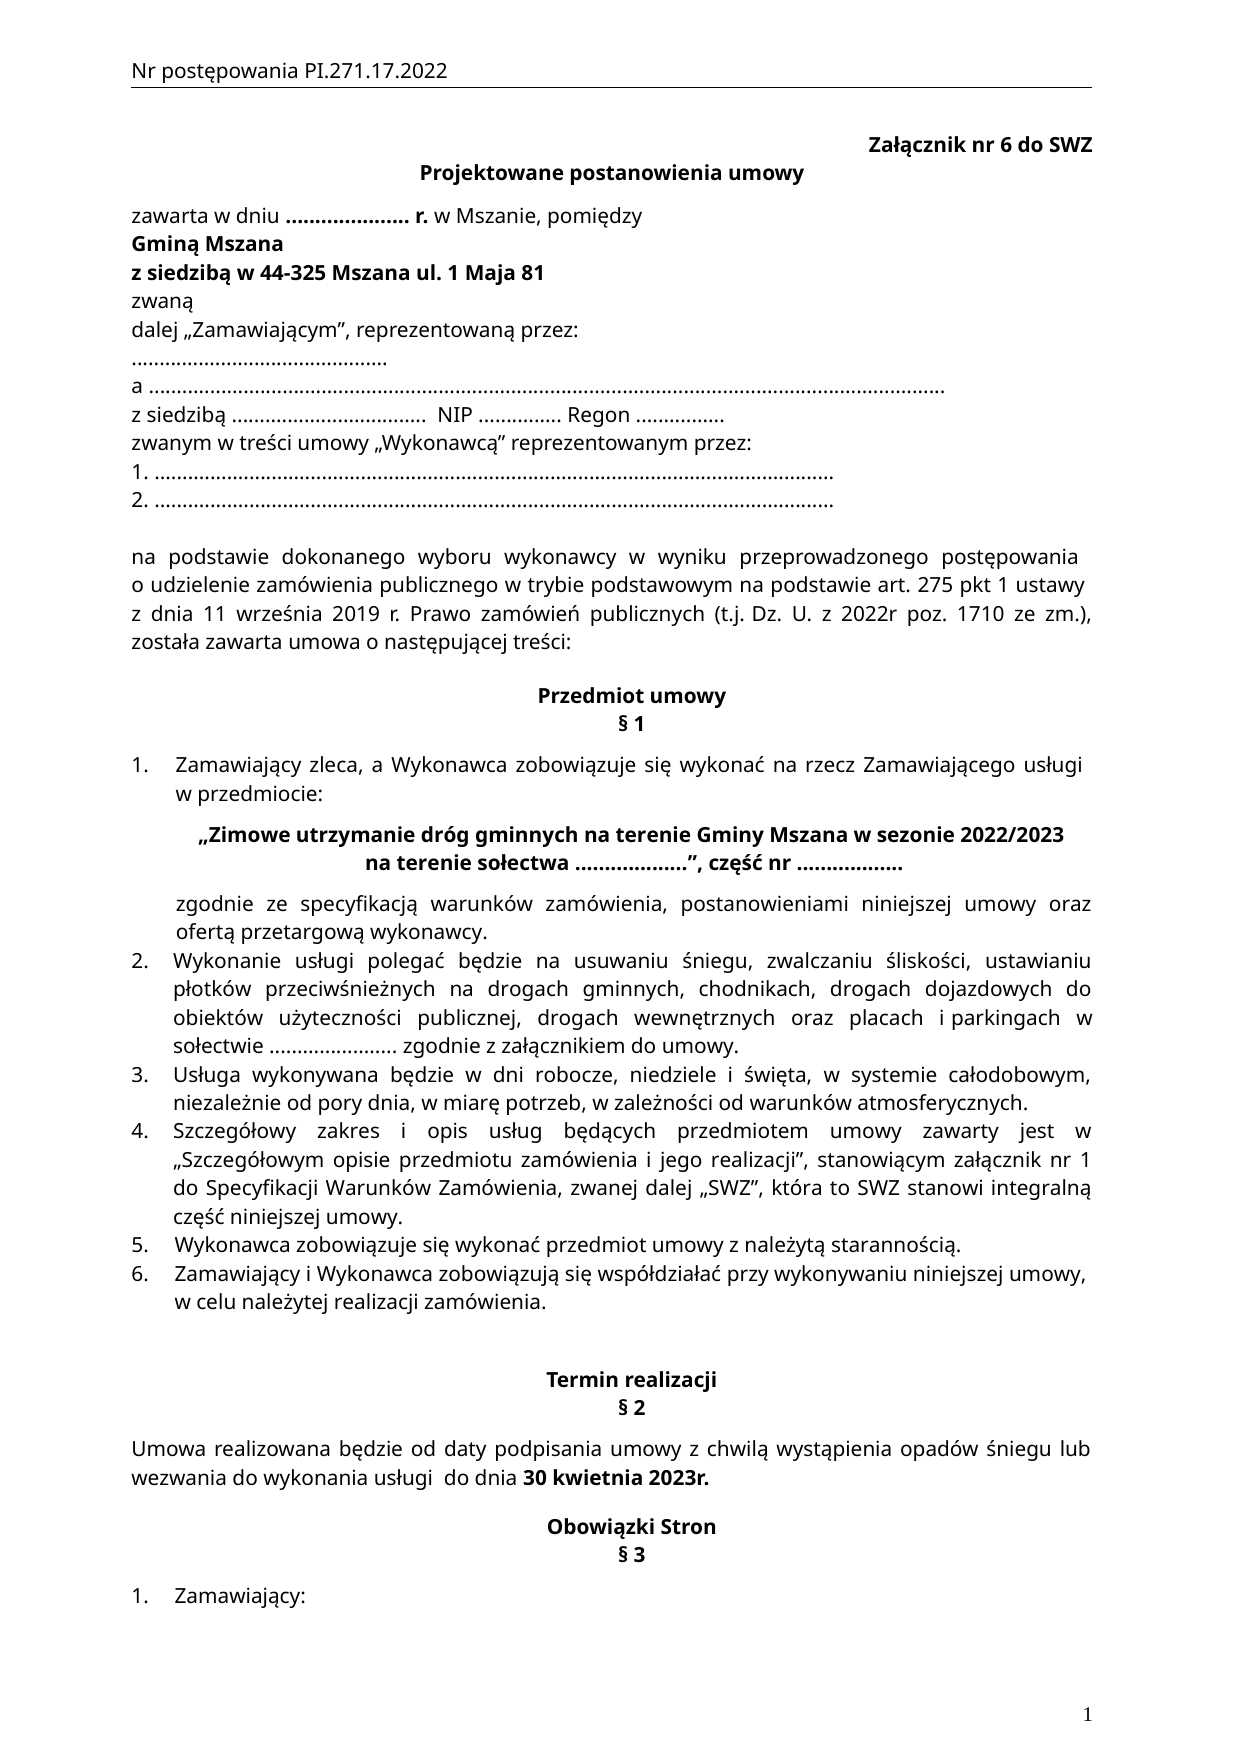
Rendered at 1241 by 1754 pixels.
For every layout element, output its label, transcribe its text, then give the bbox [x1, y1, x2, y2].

list Wykonanie usługi polegać będzie na usuwaniu śniegu, zwalczaniu śliskości, ustawianiu płotków przeciwśnieżnych na drogach gminnych, chodnikach, drogach dojazdowych do obiektów użyteczności publicznej, drogach wewnętrznych oraz placach i parkingach w sołectwie ....................... zgodnie z załącznikiem do umowy. [131, 946, 1092, 1060]
text zgodnie ze specyfikacją warunków zamówienia, postanowieniami niniejszej umowy oraz ofertą przetargową wykonawcy. [176, 889, 1092, 946]
list Zamawiający i Wykonawca zobowiązują się współdziałać przy wykonywaniu niniejszej umowy, w celu należytej realizacji zamówienia. [131, 1259, 1092, 1316]
text a ............................................................................................................................................... [131, 372, 1092, 400]
text „Zimowe utrzymanie dróg gminnych na terenie Gminy Mszana w sezonie 2022/2023 na terenie sołectwa ...................”, część nr .................. [175, 820, 1092, 877]
text z siedzibą ................................... NIP ............... Regon ................ [131, 400, 1092, 428]
text dalej „Zamawiającym”, reprezentowaną przez: [131, 315, 1092, 343]
subtitle § 2 [171, 1393, 1092, 1422]
text 2. .......................................................................................................................... [131, 485, 1092, 514]
list Zamawiający zleca, a Wykonawca zobowiązuje się wykonać na rzecz Zamawiającego usługi w przedmiocie: [131, 750, 1092, 807]
list Szczegółowy zakres i opis usług będących przedmiotem umowy zawarty jest w „Szczegółowym opisie przedmiotu zamówienia i jego realizacji”, stanowiącym załącznik nr 1 do Specyfikacji Warunków Zamówienia, zwanej dalej „SWZ”, która to SWZ stanowi integralną część niniejszej umowy. [131, 1117, 1092, 1230]
subtitle § 3 [171, 1540, 1092, 1569]
text Umowa realizowana będzie od daty podpisania umowy z chwilą wystąpienia opadów śniegu lub wezwania do wykonania usługi do dnia 30 kwietnia 2023r. [131, 1434, 1092, 1491]
text zwanym w treści umowy „Wykonawcą” reprezentowanym przez: [131, 428, 1092, 457]
text 1. .......................................................................................................................... [131, 457, 1092, 485]
text zawarta w dniu ..................... r. w Mszanie, pomiędzy [131, 201, 1092, 229]
title Projektowane postanowienia umowy [131, 158, 1092, 187]
text Załącznik nr 6 do SWZ [131, 130, 1092, 158]
subtitle § 1 [171, 709, 1092, 738]
list Zamawiający: [131, 1581, 1092, 1610]
list Wykonawca zobowiązuje się wykonać przedmiot umowy z należytą starannością. [131, 1230, 1092, 1259]
subtitle Obowiązki Stron [171, 1512, 1092, 1540]
text na podstawie dokonanego wyboru wykonawcy w wyniku przeprowadzonego postępowania o udzielenie zamówienia publicznego w trybie podstawowym na podstawie art. 275 pkt 1 ustawy z dnia 11 września 2019 r. Prawo zamówień publicznych (t.j. Dz. U. z 2022r poz. 1710 ze zm.), została zawarta umowa o następującej treści: [131, 542, 1092, 656]
subtitle Przedmiot umowy [171, 681, 1092, 709]
text zwaną [131, 286, 1092, 315]
subtitle Termin realizacji [171, 1365, 1092, 1393]
text .............................................. [131, 343, 1092, 372]
text z siedzibą w 44-325 Mszana ul. 1 Maja 81 [131, 258, 1092, 286]
text Gminą Mszana [131, 229, 1092, 258]
list Usługa wykonywana będzie w dni robocze, niedziele i święta, w systemie całodobowym, niezależnie od pory dnia, w miarę potrzeb, w zależności od warunków atmosferycznych. [131, 1060, 1092, 1117]
